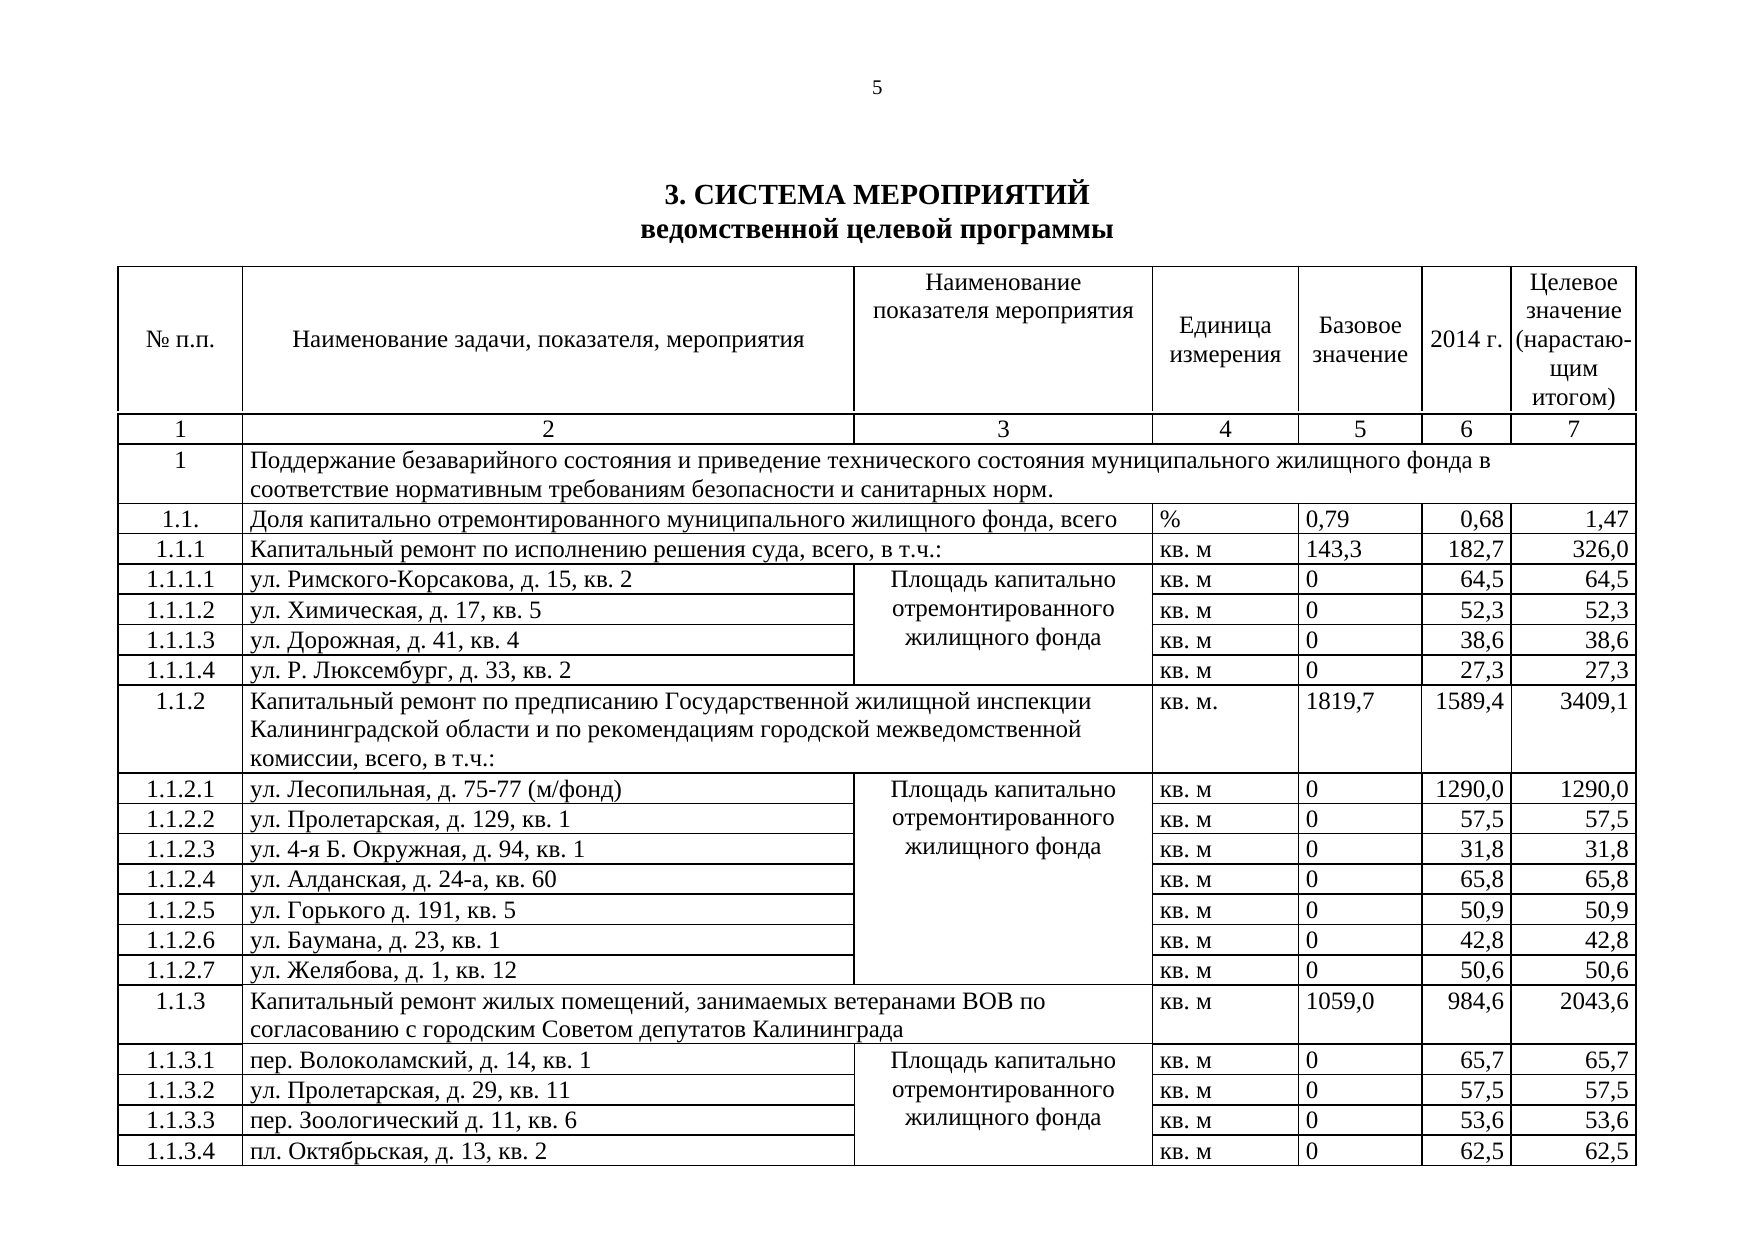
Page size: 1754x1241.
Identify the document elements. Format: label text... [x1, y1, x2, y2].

table_cell 1.1.2.6 [119, 925, 242, 954]
table_cell Капитальный ремонт по предписанию Государственной жилищной инспекции Калининградской области и по рекомендациям городской межведомственной комиссии, всего, в т.ч.: [243, 686, 1152, 772]
table_header 2014 г. [1423, 267, 1510, 411]
table_cell 50,6 [1512, 956, 1635, 984]
table_cell 1.1.2.2 [119, 804, 242, 833]
table_cell 64,5 [1423, 565, 1510, 593]
table_header № п.п. [119, 267, 242, 411]
table_cell 0 [1299, 865, 1421, 893]
table_cell 1819,7 [1299, 686, 1421, 772]
table_cell ул. Пролетарская, д. 129, кв. 1 [243, 804, 853, 833]
table_cell ул. Дорожная, д. 41, кв. 4 [243, 625, 853, 654]
table_cell 0,68 [1423, 504, 1510, 533]
table_cell 42,8 [1512, 925, 1635, 954]
table_cell 27,3 [1512, 656, 1635, 684]
table_cell 1.1. [119, 504, 242, 533]
table_cell ул. Лесопильная, д. 75-77 (м/фонд) [243, 774, 853, 802]
table_cell 57,5 [1512, 804, 1635, 833]
table_cell 1.1.3 [119, 986, 242, 1043]
table_cell Площадь капитально отремонтированного жилищного фонда [855, 1044, 1152, 1164]
table_cell 64,5 [1512, 565, 1635, 593]
table_cell 57,5 [1423, 804, 1510, 833]
table_cell кв. м [1153, 534, 1298, 563]
table_cell 0 [1299, 656, 1421, 684]
table_cell 38,6 [1423, 625, 1510, 654]
table_cell 0 [1299, 565, 1421, 593]
table_cell 53,6 [1423, 1106, 1510, 1134]
table_cell Капитальный ремонт по исполнению решения суда, всего, в т.ч.: [243, 534, 1152, 563]
table_cell 1.1.3.3 [119, 1106, 242, 1134]
table_cell 1589,4 [1422, 686, 1511, 772]
table_cell 0 [1299, 625, 1421, 654]
table_cell 1.1.2.1 [119, 774, 242, 802]
table_cell 1.1.2 [119, 686, 242, 772]
table_cell 1.1.1 [119, 534, 242, 563]
table_cell ул. Горького д. 191, кв. 5 [243, 895, 853, 924]
table_cell 0 [1299, 834, 1421, 863]
table_cell 182,7 [1423, 534, 1510, 563]
table_header Наименование показателя мероприятия [855, 267, 1152, 411]
table_header 2 [243, 415, 853, 443]
table_cell 57,5 [1423, 1075, 1510, 1104]
table_cell Капитальный ремонт жилых помещений, занимаемых ветеранами ВОВ по согласованию с городским Советом депутатов Калининграда [243, 985, 1152, 1043]
table_cell кв. м [1153, 834, 1298, 863]
table_cell 53,6 [1512, 1106, 1635, 1134]
table_cell кв. м [1153, 656, 1298, 684]
table_cell 0 [1299, 1075, 1421, 1104]
table_cell 1.1.3.2 [119, 1075, 242, 1104]
table_header 1 [119, 415, 242, 443]
table_header Базовое значение [1299, 267, 1421, 411]
text ведомственной целевой программы [118, 211, 1636, 244]
table_cell 50,6 [1423, 956, 1510, 984]
table_cell Доля капитально отремонтированного муниципального жилищного фонда, всего [243, 504, 1152, 533]
table_cell 65,8 [1423, 865, 1510, 893]
table_cell 1.1.1.4 [119, 656, 242, 684]
table_cell кв. м [1153, 625, 1298, 654]
table_cell 0 [1299, 1136, 1421, 1164]
table_cell 52,3 [1423, 595, 1510, 624]
table_cell Площадь капитально отремонтированного жилищного фонда [855, 565, 1152, 684]
table_cell кв. м [1153, 956, 1298, 984]
table_cell кв. м [1153, 986, 1298, 1043]
text 3. СИСТЕМА МЕРОПРИЯТИЙ [118, 177, 1636, 211]
table_cell 27,3 [1423, 656, 1510, 684]
table_cell кв. м [1153, 925, 1298, 954]
table_cell 0 [1299, 774, 1421, 802]
table_cell Площадь капитально отремонтированного жилищного фонда [855, 774, 1152, 984]
table_cell 0 [1299, 595, 1421, 624]
table_cell кв. м [1153, 1136, 1298, 1164]
table_cell 1.1.3.4 [119, 1136, 242, 1164]
table_cell кв. м [1153, 1075, 1298, 1104]
table_cell ул. Алданская, д. 24-а, кв. 60 [243, 865, 853, 893]
table_cell 1.1.1.1 [119, 565, 242, 593]
table_cell кв. м. [1153, 686, 1298, 772]
table_cell ул. Баумана, д. 23, кв. 1 [243, 925, 853, 954]
table_cell 42,8 [1423, 925, 1510, 954]
table_cell 0,79 [1299, 504, 1421, 533]
table_cell 0 [1299, 895, 1421, 924]
table_cell 1290,0 [1512, 774, 1635, 802]
table_cell 1.1.2.3 [119, 834, 242, 863]
table_cell 1.1.1.3 [119, 625, 242, 654]
table_header 3 [855, 415, 1152, 443]
table_cell 1059,0 [1299, 986, 1421, 1043]
table_header Целевое значение (нарастаю-щим итогом) [1512, 267, 1635, 411]
table_cell 1.1.2.4 [119, 865, 242, 893]
table_cell 1.1.3.1 [119, 1045, 242, 1074]
table_cell 143,3 [1299, 534, 1421, 563]
table_cell кв. м [1153, 595, 1298, 624]
table_cell 0 [1299, 925, 1421, 954]
table_cell 65,7 [1423, 1045, 1510, 1074]
table_cell пер. Зоологический д. 11, кв. 6 [243, 1106, 854, 1134]
table_cell % [1153, 504, 1298, 533]
table_header 6 [1423, 415, 1510, 443]
table_cell 1290,0 [1423, 774, 1510, 802]
table_cell 31,8 [1512, 834, 1635, 863]
table_cell 50,9 [1423, 895, 1510, 924]
table_cell ул. 4-я Б. Окружная, д. 94, кв. 1 [243, 834, 853, 863]
table_cell 0 [1299, 1106, 1421, 1134]
table_cell 62,5 [1512, 1136, 1635, 1164]
table_cell 65,7 [1512, 1045, 1635, 1074]
table_header Наименование задачи, показателя, мероприятия [243, 267, 853, 411]
table_cell 1,47 [1512, 504, 1635, 533]
table_cell 326,0 [1512, 534, 1635, 563]
table_cell 62,5 [1423, 1136, 1510, 1164]
table_cell 52,3 [1512, 595, 1635, 624]
table_cell ул. Римского-Корсакова, д. 15, кв. 2 [243, 565, 853, 593]
table_header 7 [1512, 415, 1635, 443]
table_cell 1 [119, 445, 242, 502]
table_cell пер. Волоколамский, д. 14, кв. 1 [243, 1044, 854, 1074]
table_cell кв. м [1153, 1106, 1298, 1134]
table_cell Поддержание безаварийного состояния и приведение технического состояния муниципального жилищного фонда в соответствие нормативным требованиям безопасности и санитарных норм. [243, 445, 1635, 502]
table_cell 65,8 [1512, 865, 1635, 893]
table_cell 1.1.2.5 [119, 895, 242, 924]
table_cell 984,6 [1423, 986, 1510, 1043]
table_cell 0 [1299, 804, 1421, 833]
table_cell ул. Р. Люксембург, д. 33, кв. 2 [243, 656, 853, 684]
table_cell 2043,6 [1512, 986, 1635, 1043]
table_cell кв. м [1153, 774, 1298, 802]
table_cell 31,8 [1423, 834, 1510, 863]
table_cell пл. Октябрьская, д. 13, кв. 2 [243, 1136, 854, 1164]
table_cell 0 [1299, 956, 1421, 984]
table_cell 0 [1299, 1045, 1421, 1074]
table_cell 3409,1 [1512, 686, 1635, 772]
table_cell кв. м [1153, 565, 1298, 593]
table_cell 38,6 [1512, 625, 1635, 654]
table_cell ул. Химическая, д. 17, кв. 5 [243, 595, 853, 624]
table_cell кв. м [1153, 865, 1298, 893]
table_cell 1.1.1.2 [119, 595, 242, 624]
table_cell 1.1.2.7 [119, 956, 242, 984]
table_cell 50,9 [1512, 895, 1635, 924]
table_cell кв. м [1153, 1045, 1298, 1074]
table_header Единица измерения [1153, 267, 1298, 411]
table_cell кв. м [1153, 804, 1298, 833]
table_cell ул. Пролетарская, д. 29, кв. 11 [243, 1075, 854, 1104]
table_cell 57,5 [1512, 1075, 1635, 1104]
table_cell кв. м [1153, 895, 1298, 924]
table_header 4 [1153, 415, 1298, 443]
table_cell ул. Желябова, д. 1, кв. 12 [243, 956, 853, 984]
table_header 5 [1299, 415, 1421, 443]
